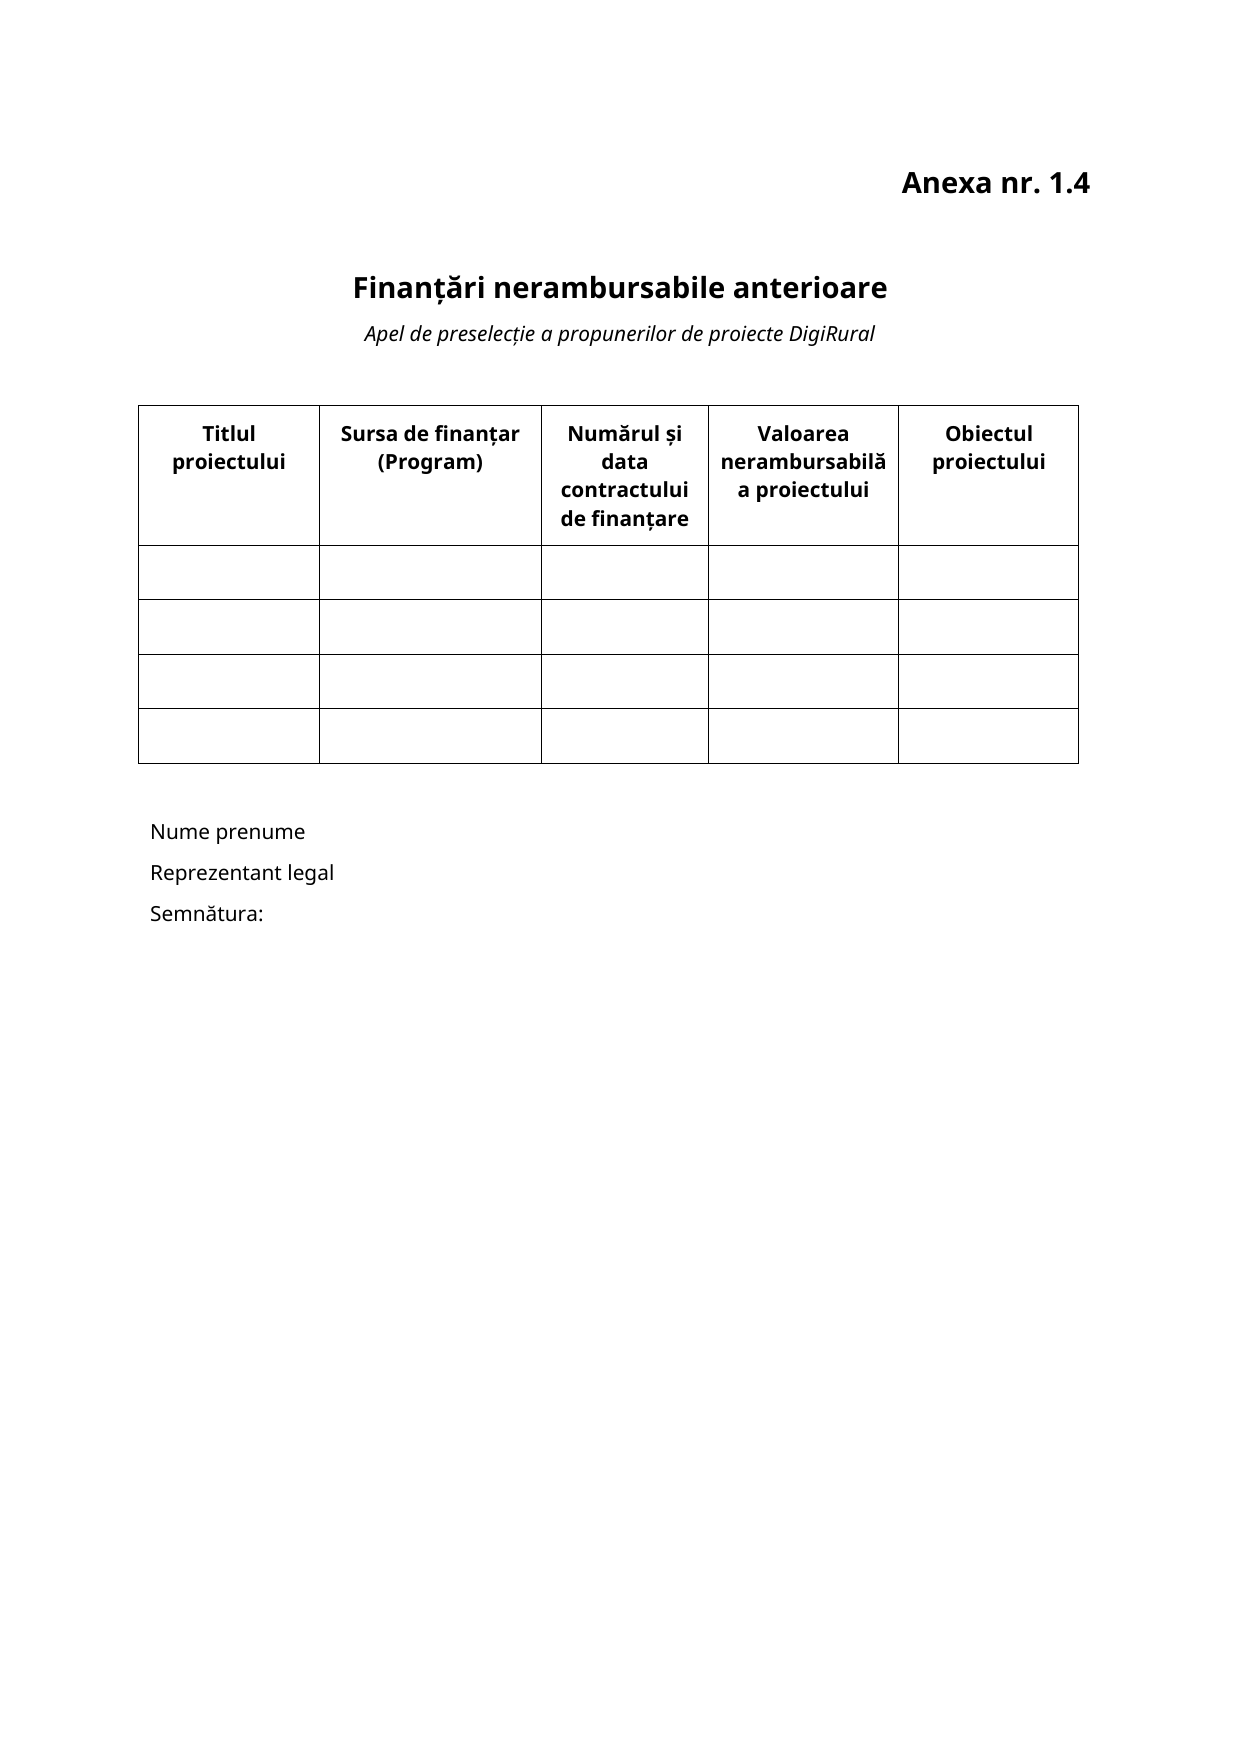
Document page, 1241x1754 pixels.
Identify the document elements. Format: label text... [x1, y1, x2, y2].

table_cell [320, 546, 541, 599]
table_cell [899, 600, 1078, 654]
table_cell [139, 546, 319, 599]
table_cell [139, 655, 319, 708]
table_cell [542, 600, 708, 654]
table_cell [320, 600, 541, 654]
table_header Numărul și data contractului de finanțare [542, 406, 708, 545]
table_header Sursa de finanțar (Program) [320, 406, 541, 545]
table_cell [542, 546, 708, 599]
table_cell [542, 709, 708, 763]
table_cell [709, 709, 898, 763]
table_cell [139, 600, 319, 654]
table_cell [899, 655, 1078, 708]
text Finanțări nerambursabile anterioare [150, 267, 1090, 307]
table_cell [320, 709, 541, 763]
text Apel de preselecție a propunerilor de proiecte DigiRural [150, 319, 1090, 347]
table_cell [709, 600, 898, 654]
table_cell [320, 655, 541, 708]
text Anexa nr. 1.4 [150, 162, 1090, 202]
text Semnătura: [150, 899, 1090, 928]
table_header Obiectul proiectului [899, 406, 1078, 545]
text Nume prenume [150, 817, 1090, 846]
table_cell [899, 546, 1078, 599]
table_cell [709, 655, 898, 708]
text Reprezentant legal [150, 858, 1090, 887]
table_cell [899, 709, 1078, 763]
table_header Valoarea nerambursabilă a proiectului [709, 406, 898, 545]
table_cell [139, 709, 319, 763]
table_header Titlul proiectului [139, 406, 319, 545]
table_cell [542, 655, 708, 708]
table_cell [709, 546, 898, 599]
